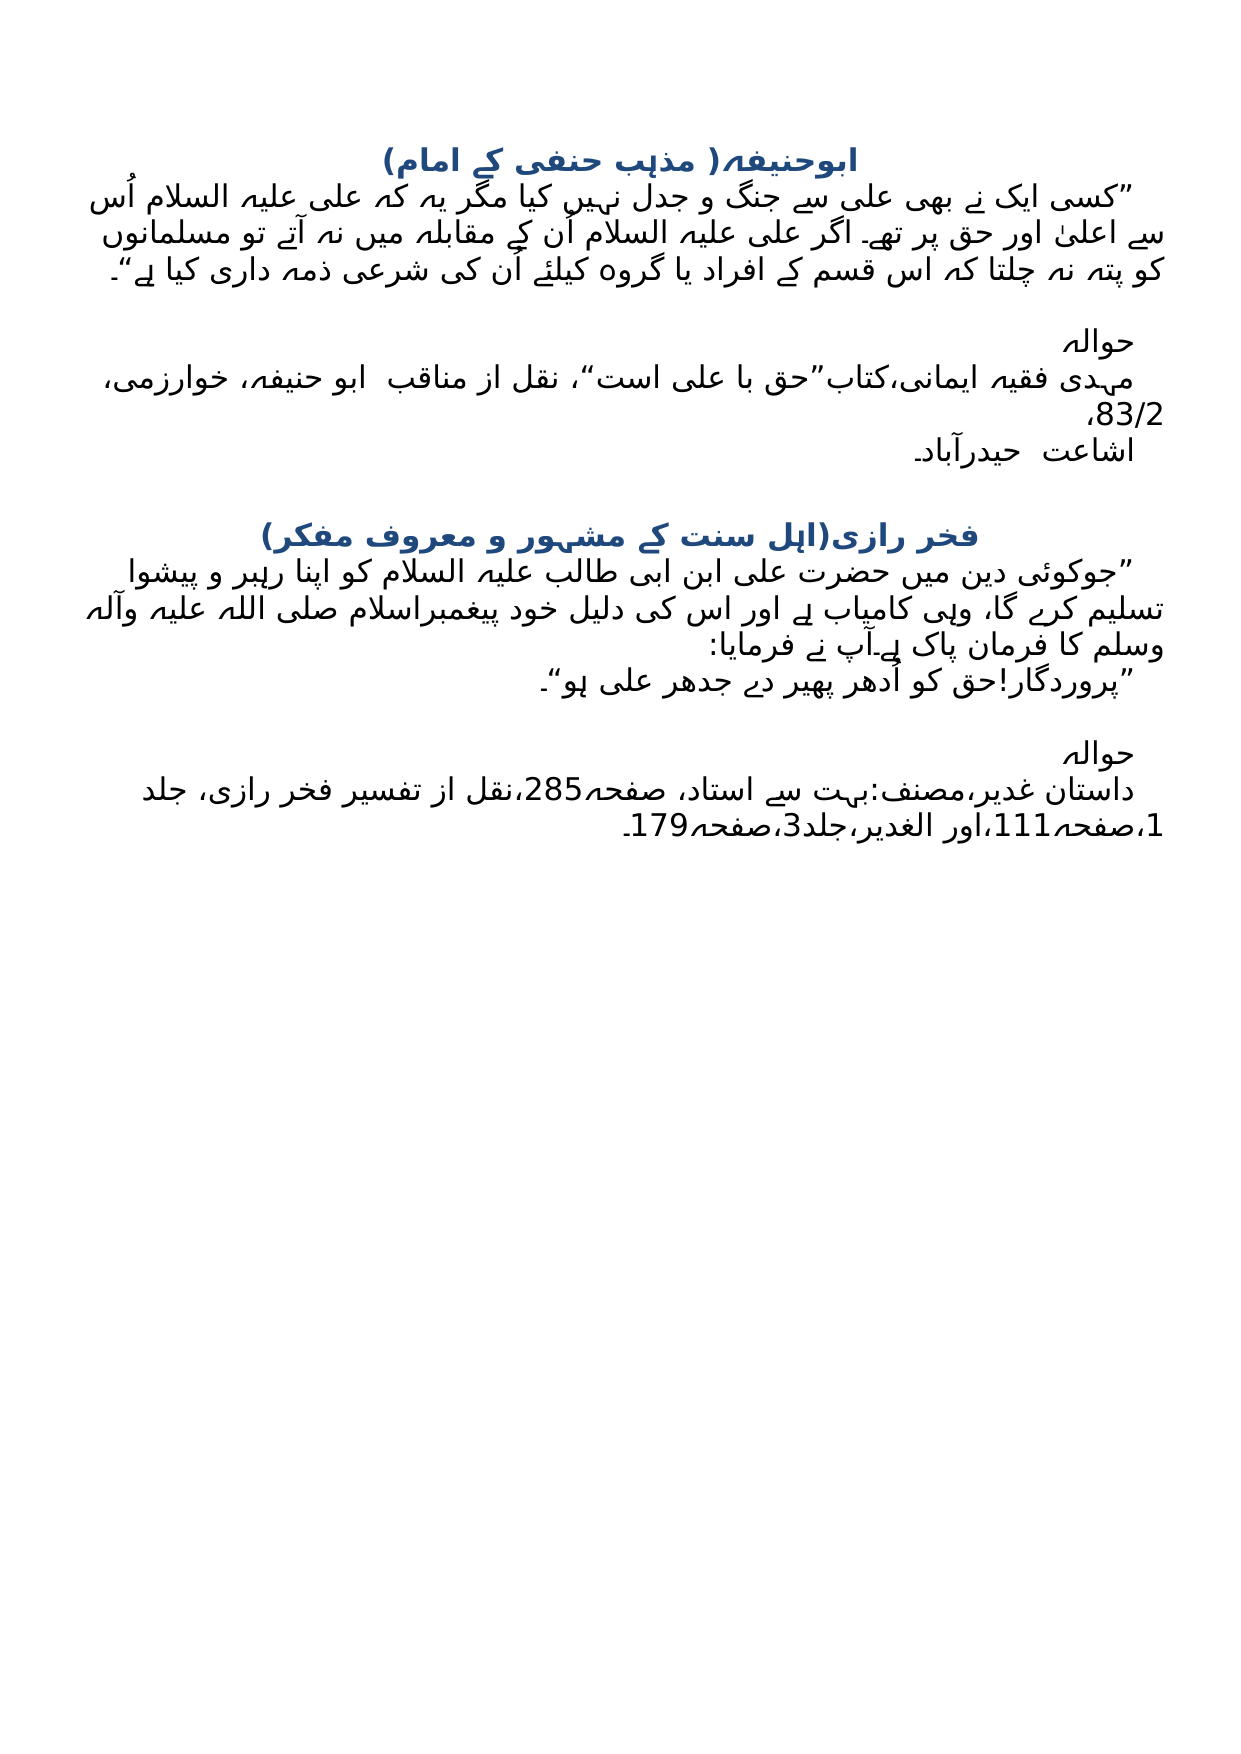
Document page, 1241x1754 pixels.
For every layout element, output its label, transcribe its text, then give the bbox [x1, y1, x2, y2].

text ”کسی ایک نے بھی علی سے جنگ و جدل نہیں کیا مگر یہ کہ علی علیہ السلام اُس سے اعلیٰ اور حق پر تھے۔ اگر علی علیہ السلام اُن کے مقابلہ میں نہ آتے تو مسلمانوں کو پتہ نہ چلتا کہ اس قسم کے افراد یا گروہ کیلئے اُن کی شرعی ذمہ داری کیا ہے“۔ [75, 178, 1165, 288]
text ”پروردگار!حق کو اُدھر پھیر دے جدھر علی ہو“۔ [75, 663, 1165, 699]
subtitle فخر رازی(اہل سنت کے مشہور و معروف مفکر) [75, 517, 1165, 554]
text ”جوکوئی دین میں حضرت علی ابن ابی طالب علیہ السلام کو اپنا رہبر و پیشوا تسلیم کرے گا، وہی کامیاب ہے اور اس کی دلیل خود پیغمبراسلام صلی اللہ علیہ وآلہ وسلم کا فرمان پاک ہے۔آپ نے فرمایا: [75, 554, 1165, 663]
text حوالہ [75, 735, 1165, 771]
text مہدی فقیہ ایمانی،کتاب”حق با علی است“، نقل از مناقب ابو حنیفہ، خوارزمی،83/2، [75, 360, 1165, 433]
subtitle ابوحنیفہ( مذہب حنفی کے امام) [75, 142, 1165, 178]
text حوالہ [75, 323, 1165, 360]
text داستان غدیر،مصنف:بہت سے استاد، صفحہ285،نقل از تفسیر فخر رازی، جلد1،صفحہ111،اور الغدیر،جلد3،صفحہ179۔ [75, 771, 1165, 844]
text اشاعت حیدرآباد۔ [75, 433, 1165, 469]
